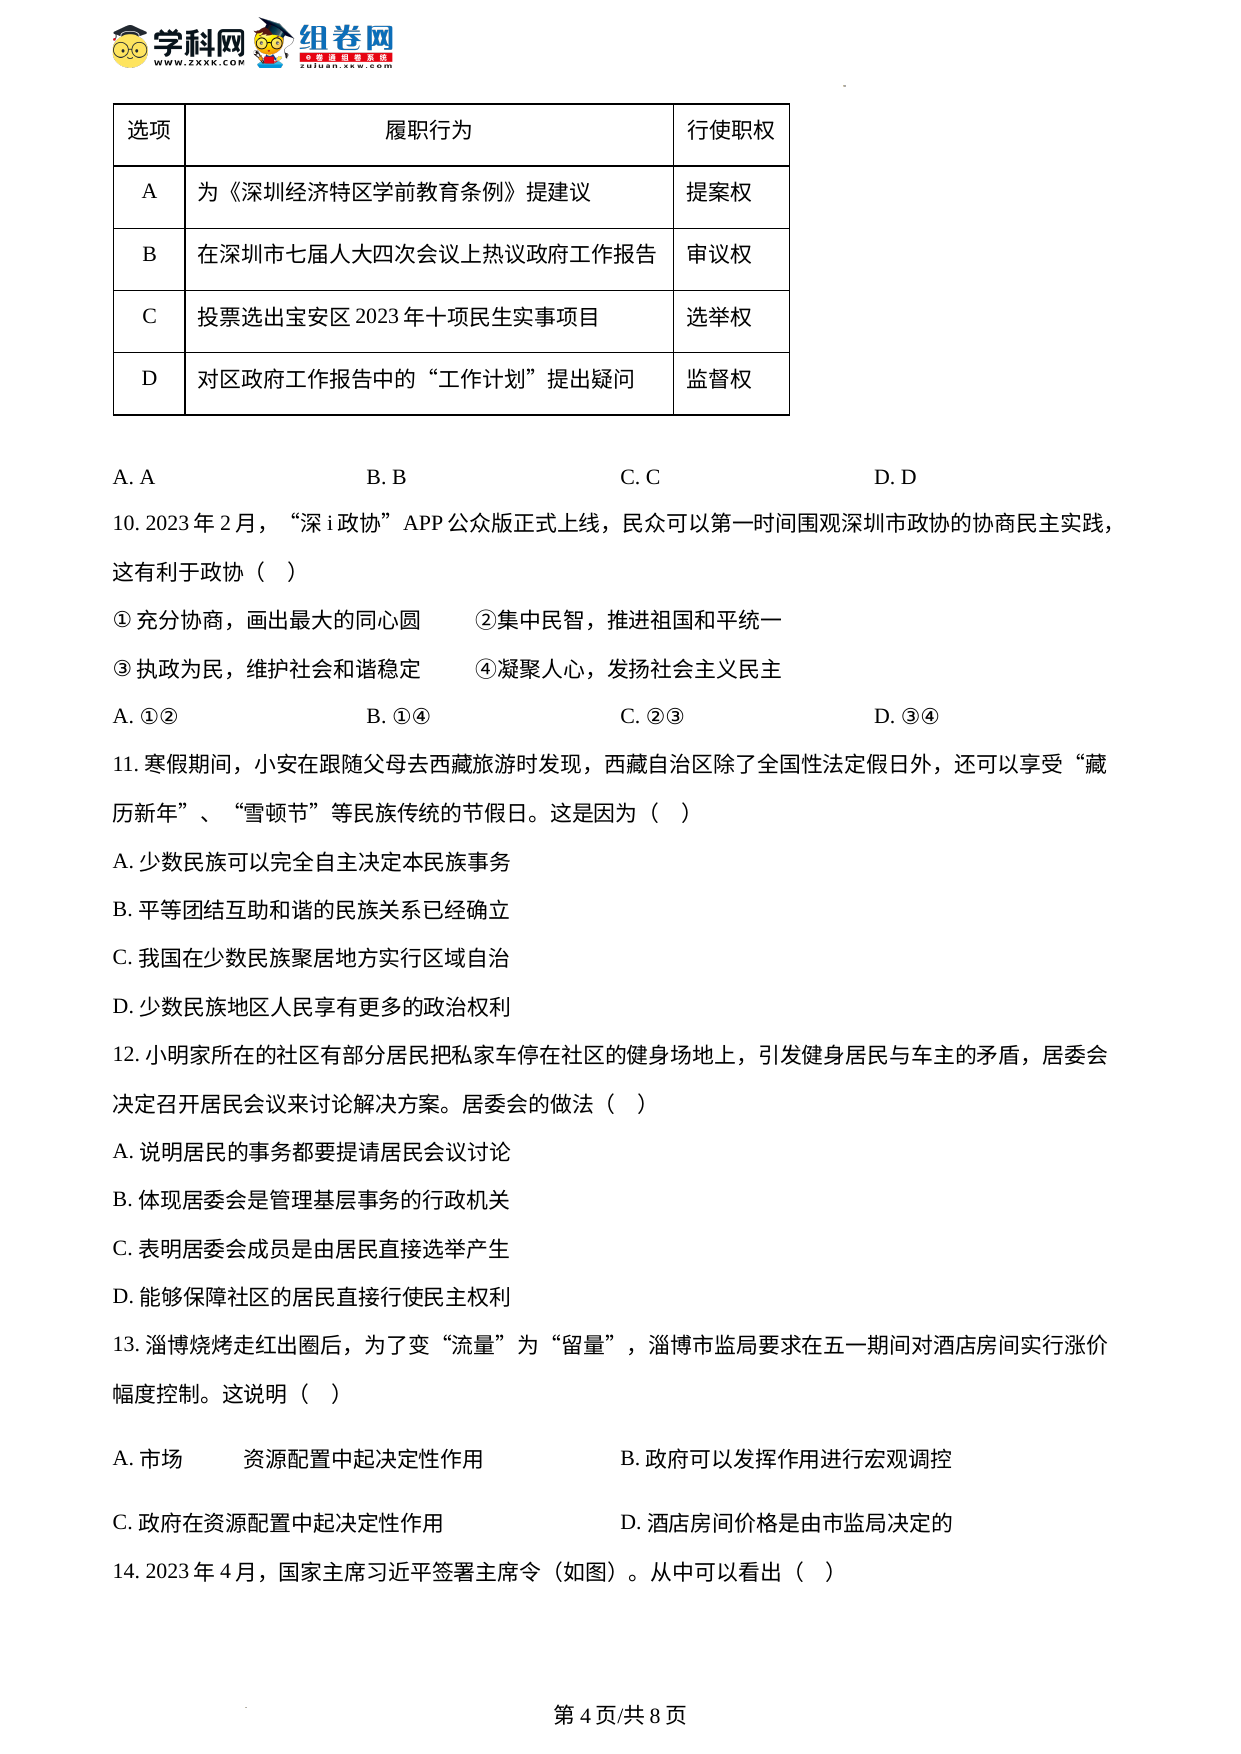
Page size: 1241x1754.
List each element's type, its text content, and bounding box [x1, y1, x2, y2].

text 10. 2023年2月，“深i政协”APP公众版正式上线，民众可以第一时间围观深圳市政协的协商民主实践，这有利于政协（ ） [112, 506, 1128, 587]
text A. ①② B. ①④ C. ②③ D. ③④ [112, 699, 1128, 732]
table_header 选项 [114, 105, 184, 165]
text A. 说明居民的事务都要提请居民会议讨论 [112, 1134, 1128, 1167]
text ①充分协商，画出最大的同心圆 ②集中民智，推进祖国和平统一 [112, 603, 1128, 635]
table_cell A [114, 167, 184, 227]
text A. 少数民族可以完全自主决定本民族事务 [112, 844, 1128, 877]
picture [253, 17, 393, 68]
text D. 能够保障社区的居民直接行使民主权利 [112, 1279, 1128, 1312]
table_cell 选举权 [674, 291, 789, 352]
table_cell C [114, 291, 184, 352]
text C. 政府在资源配置中起决定性作用 D. 酒店房间价格是由市监局决定的 [112, 1506, 1128, 1538]
table_cell B [114, 229, 184, 290]
text 12. 小明家所在的社区有部分居民把私家车停在社区的健身场地上，引发健身居民与车主的矛盾，居委会决定召开居民会议来讨论解决方案。居委会的做法（ ） [112, 1037, 1128, 1119]
table_cell D [114, 353, 184, 414]
text A. A B. B C. C D. D [112, 461, 1128, 493]
text 13. 淄博烧烤走红出圈后，为了变“流量”为“留量”，淄博市监局要求在五一期间对酒店房间实行涨价幅度控制。这说明（ ） [112, 1328, 1128, 1409]
table_cell 审议权 [674, 229, 789, 290]
table_cell 监督权 [674, 353, 789, 414]
table_cell 在深圳市七届人大四次会议上热议政府工作报告 [186, 229, 673, 290]
text B. 平等团结互助和谐的民族关系已经确立 [112, 892, 1128, 925]
table_cell 对区政府工作报告中的“工作计划”提出疑问 [186, 353, 673, 414]
text ③执政为民，维护社会和谐稳定 ④凝聚人心，发扬社会主义民主 [112, 651, 1128, 684]
text A. 市场资源配置中起决定性作用 B. 政府可以发挥作用进行宏观调控 [112, 1425, 1128, 1490]
table_cell 投票选出宝安区2023年十项民生实事项目 [186, 291, 673, 352]
table_cell 为《深圳经济特区学前教育条例》提建议 [186, 167, 673, 227]
text 14. 2023年4月，国家主席习近平签署主席令（如图）。从中可以看出（ ） [112, 1554, 1128, 1587]
text 11. 寒假期间，小安在跟随父母去西藏旅游时发现，西藏自治区除了全国性法定假日外，还可以享受“藏历新年”、“雪顿节”等民族传统的节假日。这是因为（ ） [112, 747, 1128, 828]
table_header 履职行为 [186, 105, 673, 165]
text C. 表明居委会成员是由居民直接选举产生 [112, 1231, 1128, 1264]
text B. 体现居委会是管理基层事务的行政机关 [112, 1183, 1128, 1215]
text D. 少数民族地区人民享有更多的政治权利 [112, 989, 1128, 1022]
text C. 我国在少数民族聚居地方实行区域自治 [112, 941, 1128, 973]
table_header 行使职权 [674, 105, 789, 165]
picture [112, 25, 245, 68]
table_cell 提案权 [674, 167, 789, 227]
